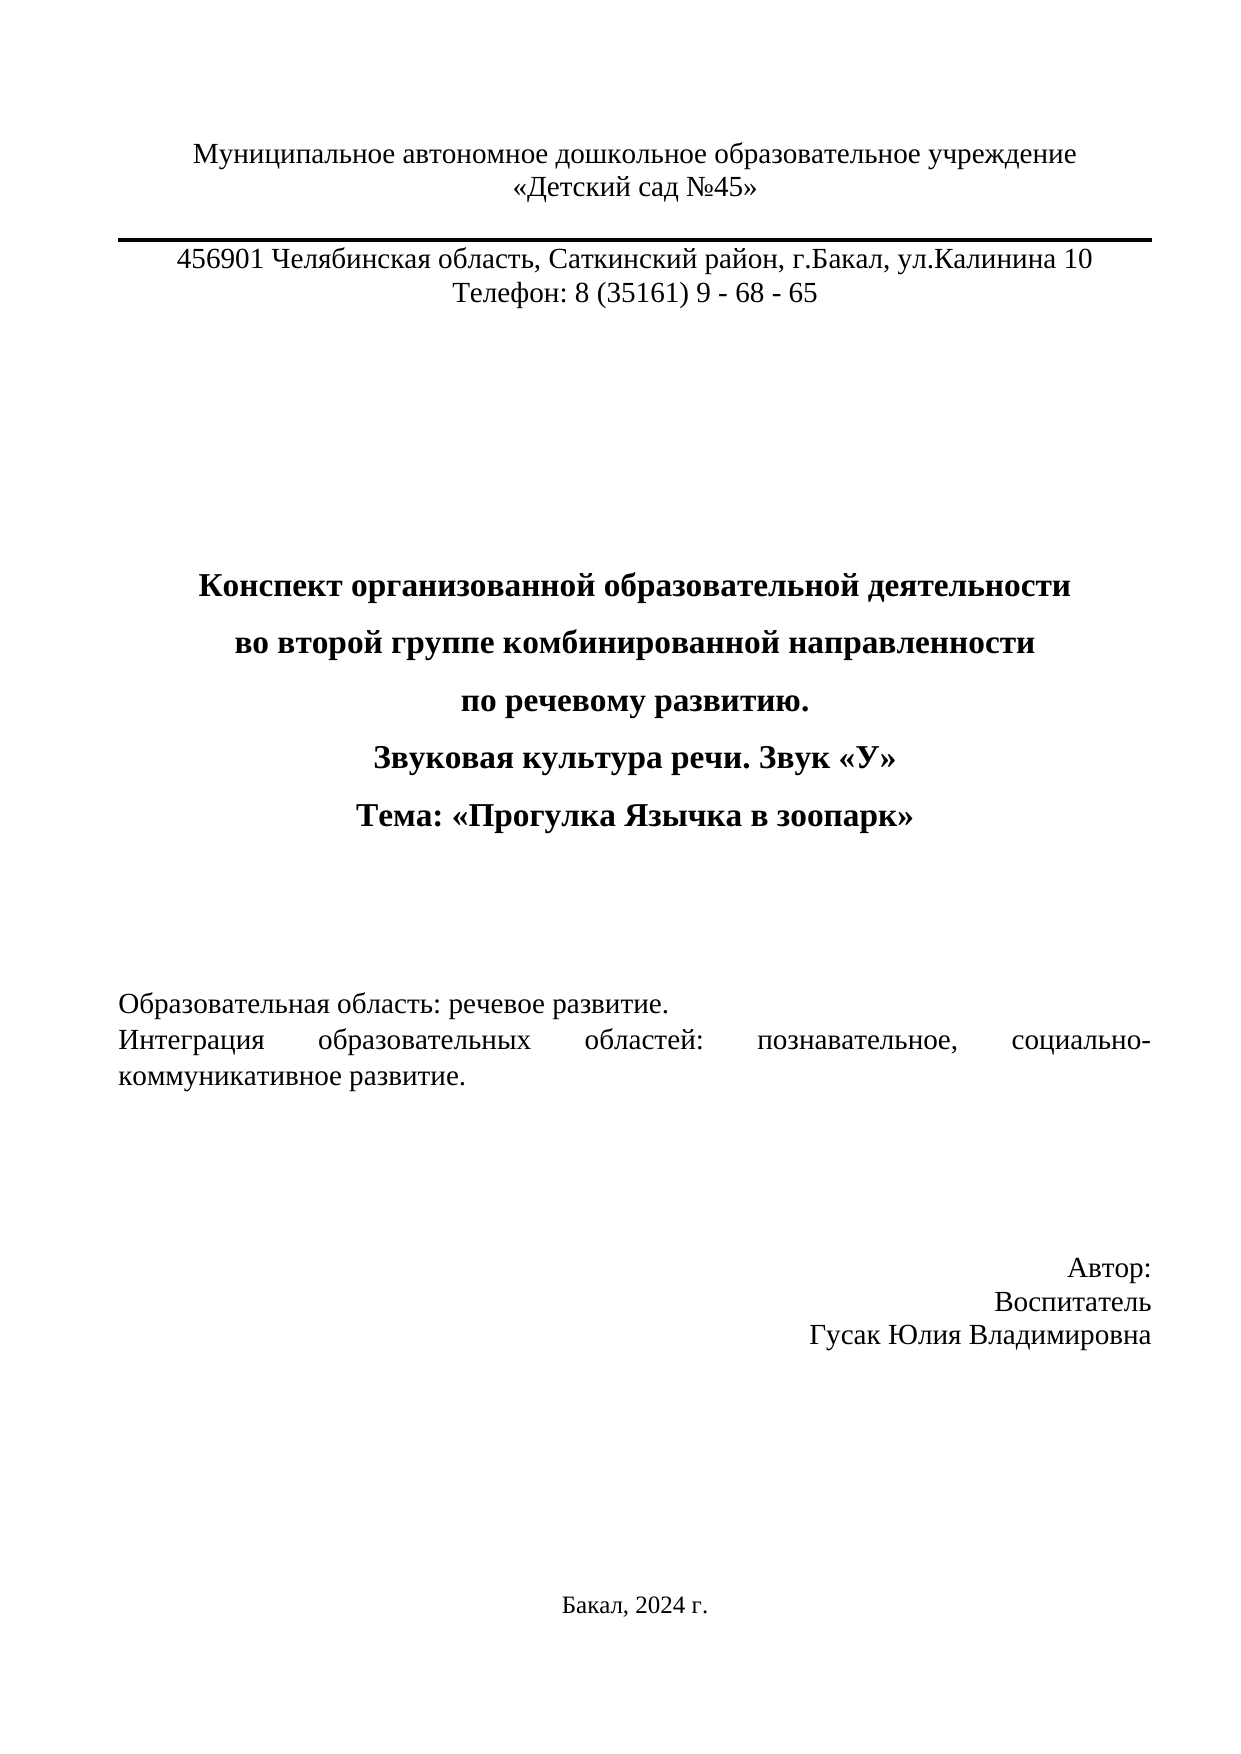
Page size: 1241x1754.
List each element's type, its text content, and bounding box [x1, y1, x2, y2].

text Телефон: 8 (35161) 9 - 68 - 65 [118, 275, 1152, 309]
text Звуковая культура речи. Звук «У» [118, 738, 1152, 776]
text Конспект организованной образовательной деятельности [118, 565, 1152, 603]
text по речевому развитию. [118, 680, 1152, 718]
text Тема: «Прогулка Язычка в зоопарк» [118, 796, 1152, 834]
text Интеграция образовательных областей: познавательное, социально-коммуникативное развитие. [118, 1022, 1152, 1092]
text Гусак Юлия Владимировна [118, 1317, 1152, 1351]
text Воспитатель [118, 1284, 1152, 1317]
text «Детский сад №45» [118, 169, 1152, 203]
text 456901 Челябинская область, Саткинский район, г.Бакал, ул.Калинина 10 [118, 242, 1152, 275]
text Муниципальное автономное дошкольное образовательное учреждение [118, 136, 1152, 169]
text Автор: [118, 1250, 1152, 1284]
text Бакал, 2024 г. [118, 1591, 1152, 1619]
text во второй группе комбинированной направленности [118, 623, 1152, 661]
text Образовательная область: речевое развитие. [118, 986, 1152, 1019]
